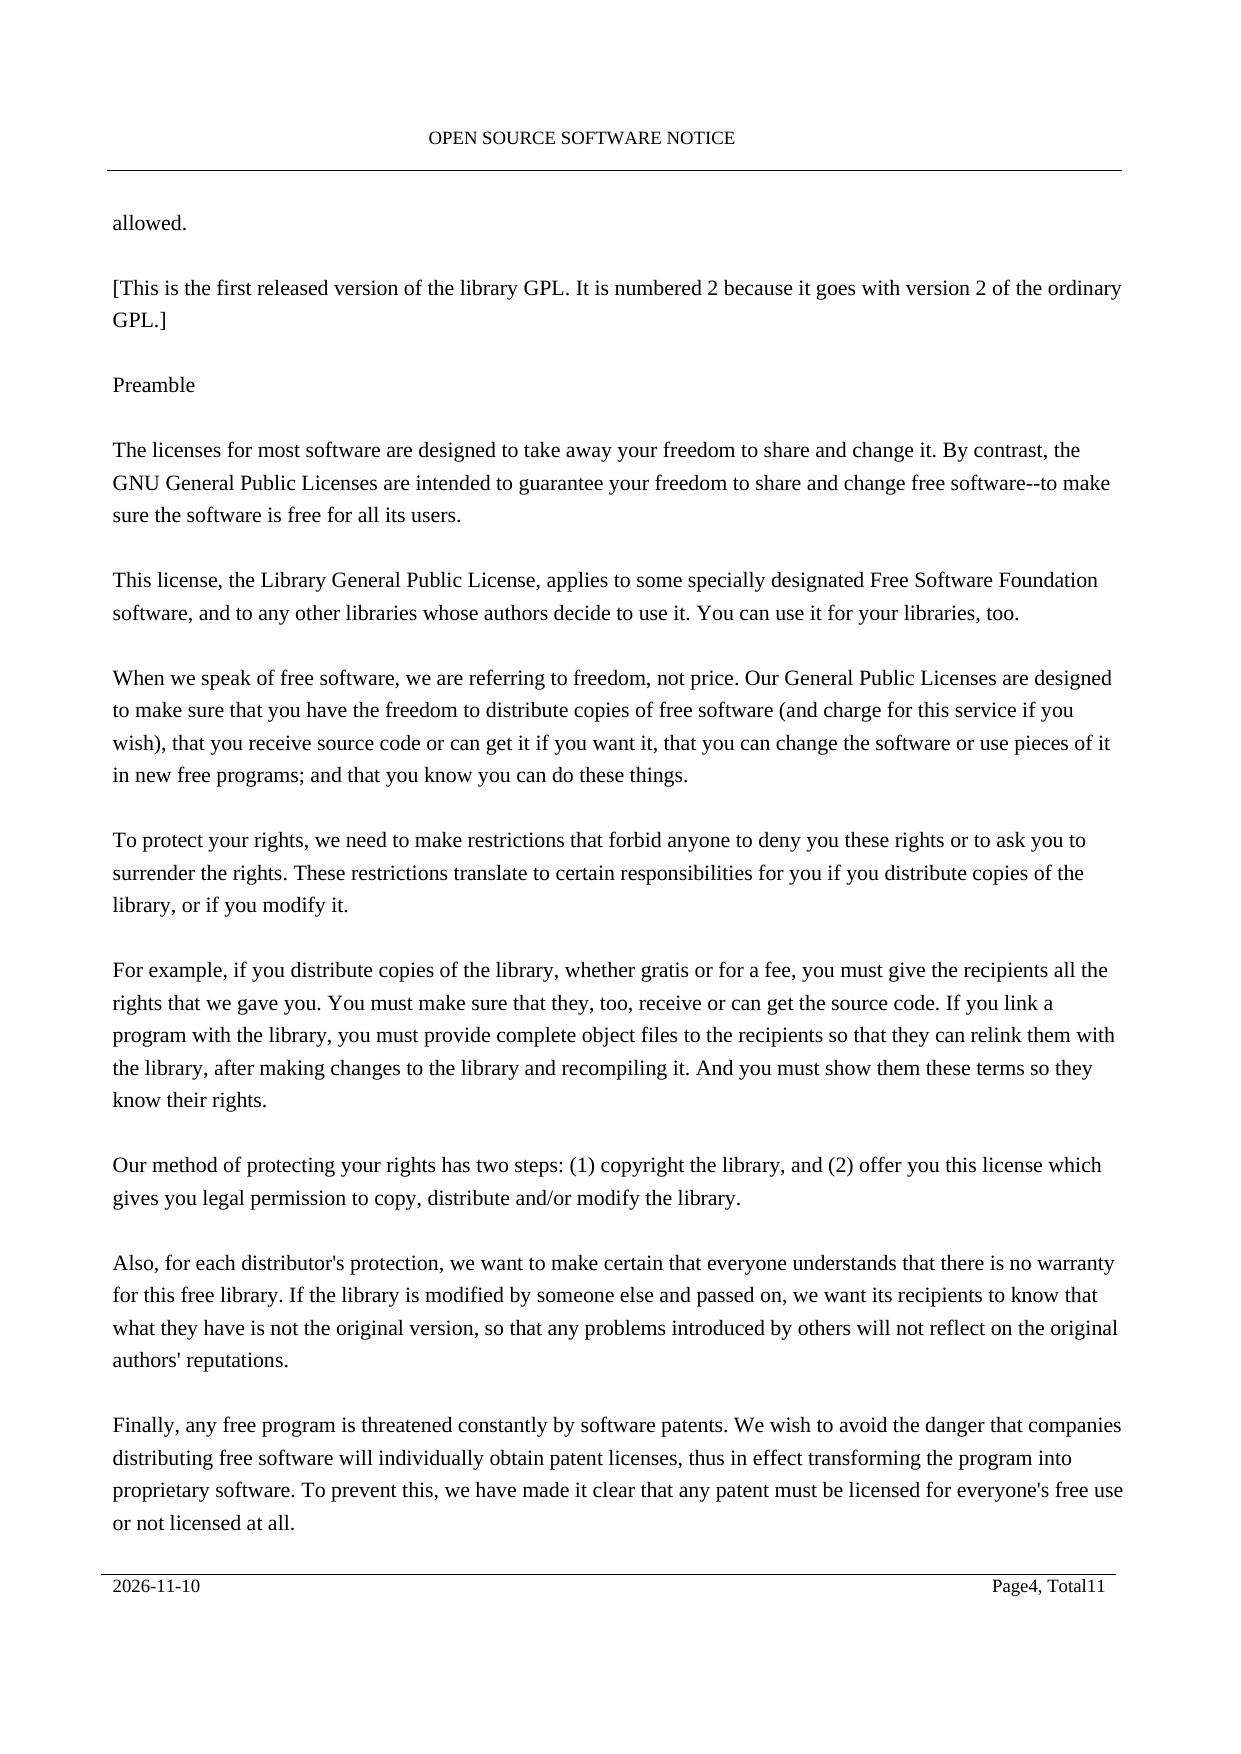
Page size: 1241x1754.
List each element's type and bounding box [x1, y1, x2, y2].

text [112, 206, 1128, 1539]
